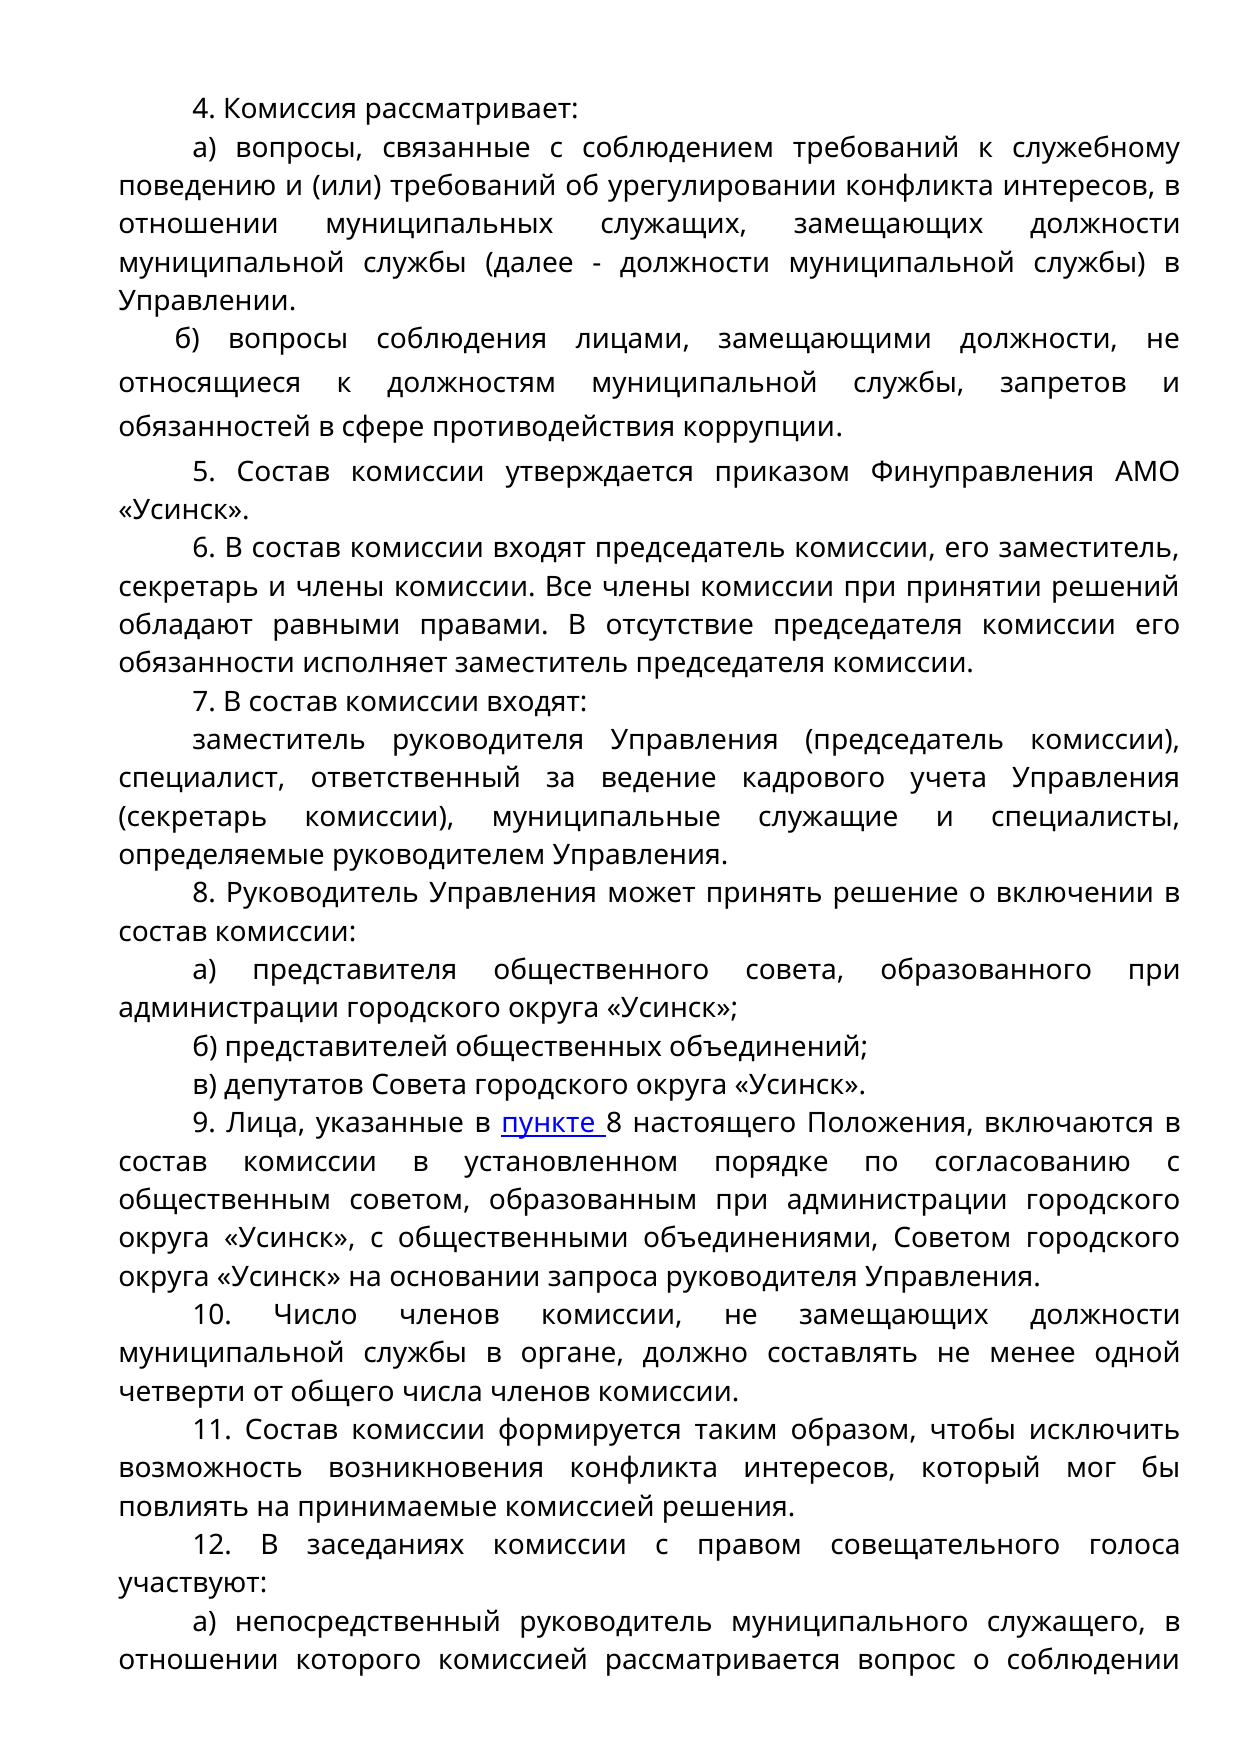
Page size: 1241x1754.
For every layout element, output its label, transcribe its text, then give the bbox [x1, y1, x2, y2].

text а) представителя общественного совета, образованного при администрации городского округа «Усинск»; [118, 949, 1181, 1026]
text б) представителей общественных объединений; [118, 1026, 1181, 1064]
text 7. В состав комиссии входят: [118, 681, 1181, 719]
text 12. В заседаниях комиссии с правом совещательного голоса участвуют: [118, 1524, 1181, 1601]
text 11. Состав комиссии формируется таким образом, чтобы исключить возможность возникновения конфликта интересов, который мог бы повлиять на принимаемые комиссией решения. [118, 1409, 1181, 1524]
text 8. Руководитель Управления может принять решение о включении в состав комиссии: [118, 872, 1181, 949]
text 9. Лица, указанные в пункте 8 настоящего Положения, включаются в состав комиссии в установленном порядке по согласованию с общественным советом, образованным при администрации городского округа «Усинск», с общественными объединениями, Советом городского округа «Усинск» на основании запроса руководителя Управления. [118, 1102, 1181, 1294]
text 10. Число членов комиссии, не замещающих должности муниципальной службы в органе, должно составлять не менее одной четверти от общего числа членов комиссии. [118, 1294, 1181, 1409]
text 4. Комиссия рассматривает: [118, 89, 1181, 127]
text 6. В состав комиссии входят председатель комиссии, его заместитель, секретарь и члены комиссии. Все члены комиссии при принятии решений обладают равными правами. В отсутствие председателя комиссии его обязанности исполняет заместитель председателя комиссии. [118, 527, 1181, 681]
text б) вопросы соблюдения лицами, замещающими должности, не относящиеся к должностям муниципальной службы, запретов и обязанностей в сфере противодействия коррупции. [118, 319, 1181, 445]
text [118, 1601, 1181, 1677]
text в) депутатов Совета городского округа «Усинск». [118, 1064, 1181, 1102]
text заместитель руководителя Управления (председатель комиссии), специалист, ответственный за ведение кадрового учета Управления (секретарь комиссии), муниципальные служащие и специалисты, определяемые руководителем Управления. [118, 719, 1181, 872]
text 5. Состав комиссии утверждается приказом Финуправления АМО «Усинск». [118, 451, 1181, 527]
text а) вопросы, связанные с соблюдением требований к служебному поведению и (или) требований об урегулировании конфликта интересов, в отношении муниципальных служащих, замещающих должности муниципальной службы (далее - должности муниципальной службы) в Управлении. [118, 127, 1181, 319]
